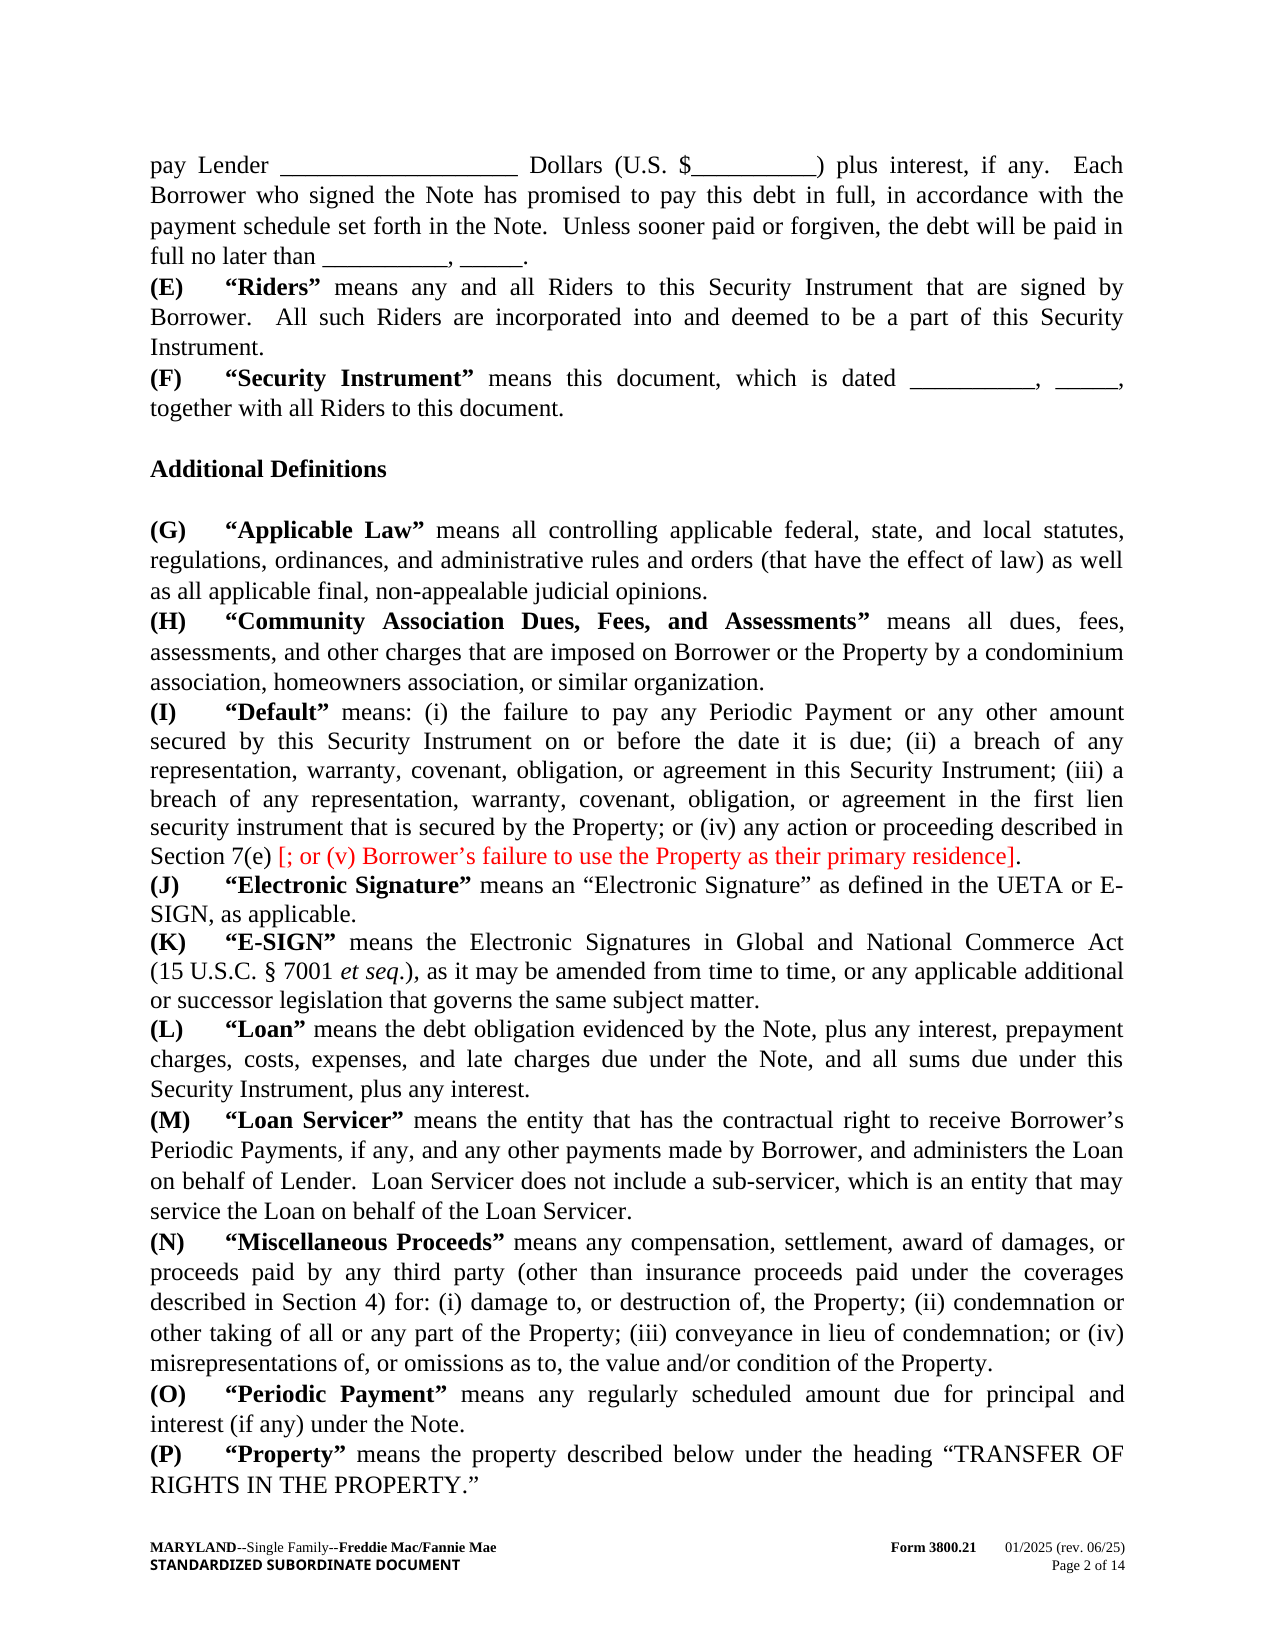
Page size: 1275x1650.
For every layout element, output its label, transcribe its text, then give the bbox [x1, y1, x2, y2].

text (M) “Loan Servicer” means the entity that has the contractual right to receive Borrower’s Periodic Payments, if any, and any other payments made by Borrower, and administers the Loan on behalf of Lender. Loan Servicer does not include a sub-servicer, which is an entity that may service the Loan on behalf of the Loan Servicer. [150, 1105, 1125, 1225]
text (O) “Periodic Payment” means any regularly scheduled amount due for principal and interest (if any) under the Note. [150, 1379, 1125, 1438]
text (K) “E-SIGN” means the Electronic Signatures in Global and National Commerce Act (15 U.S.C. § 7001 et seq.), as it may be amended from time to time, or any applicable additional or successor legislation that governs the same subject matter. [150, 927, 1125, 1014]
text (L) “Loan” means the debt obligation evidenced by the Note, plus any interest, prepayment charges, costs, expenses, and late charges due under the Note, and all sums due under this Security Instrument, plus any interest. [150, 1014, 1125, 1103]
text (H) “Community Association Dues, Fees, and Assessments” means all dues, fees, assessments, and other charges that are imposed on Borrower or the Property by a condominium association, homeowners association, or similar organization. [150, 606, 1125, 696]
text (I) “Default” means: (i) the failure to pay any Periodic Payment or any other amount secured by this Security Instrument on or before the date it is due; (ii) a breach of any representation, warranty, covenant, obligation, or agreement in this Security Instrument; (iii) a breach of any representation, warranty, covenant, obligation, or agreement in the first lien security instrument that is secured by the Property; or (iv) any action or proceeding described in Section 7(e) [; or (v) Borrower’s failure to use the Property as their primary residence]. [150, 697, 1125, 870]
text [150, 150, 1125, 270]
text (P) “Property” means the property described below under the heading “TRANSFER OF RIGHTS IN THE PROPERTY.” [150, 1439, 1125, 1499]
text (F) “Security Instrument” means this document, which is dated __________, _____, together with all Riders to this document. [150, 363, 1125, 422]
text (J) “Electronic Signature” means an “Electronic Signature” as defined in the UETA or E-SIGN, as applicable. [150, 870, 1125, 927]
text (N) “Miscellaneous Proceeds” means any compensation, settlement, award of damages, or proceeds paid by any third party (other than insurance proceeds paid under the coverages described in Section 4) for: (i) damage to, or destruction of, the Property; (ii) condemnation or other taking of all or any part of the Property; (iii) conveyance in lieu of condemnation; or (iv) misrepresentations of, or omissions as to, the value and/or condition of the Property. [150, 1227, 1125, 1377]
text (G) “Applicable Law” means all controlling applicable federal, state, and local statutes, regulations, ordinances, and administrative rules and orders (that have the effect of law) as well as all applicable final, non-appealable judicial opinions. [150, 515, 1125, 604]
text Additional Definitions [150, 454, 1125, 483]
text (E) “Riders” means any and all Riders to this Security Instrument that are signed by Borrower. All such Riders are incorporated into and deemed to be a part of this Security Instrument. [150, 272, 1125, 361]
